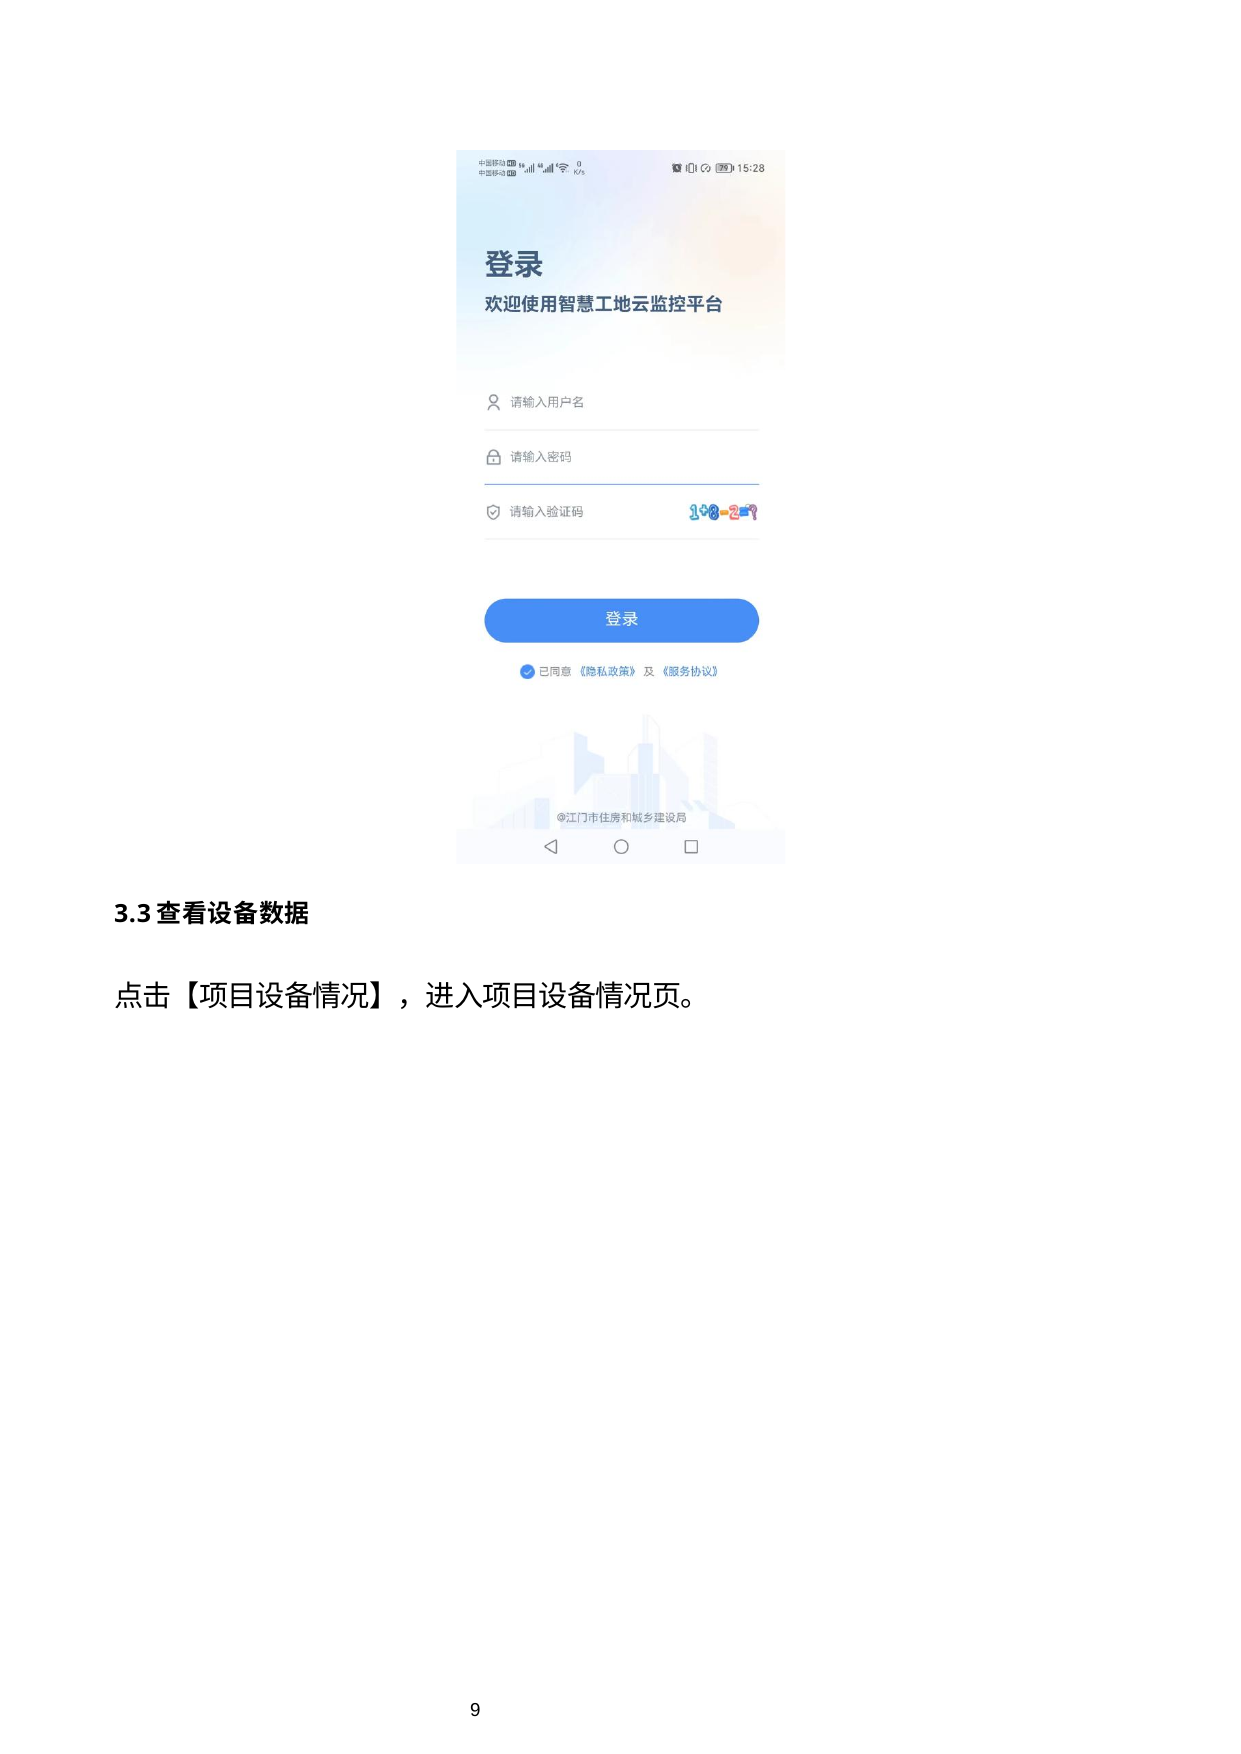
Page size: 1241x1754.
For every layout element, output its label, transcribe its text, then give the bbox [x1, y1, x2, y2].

text 点击【项目设备情况】，进入项目设备情况页。 [114, 973, 1128, 1015]
text 3.3查看设备数据 [114, 893, 1128, 929]
picture [456, 150, 786, 864]
